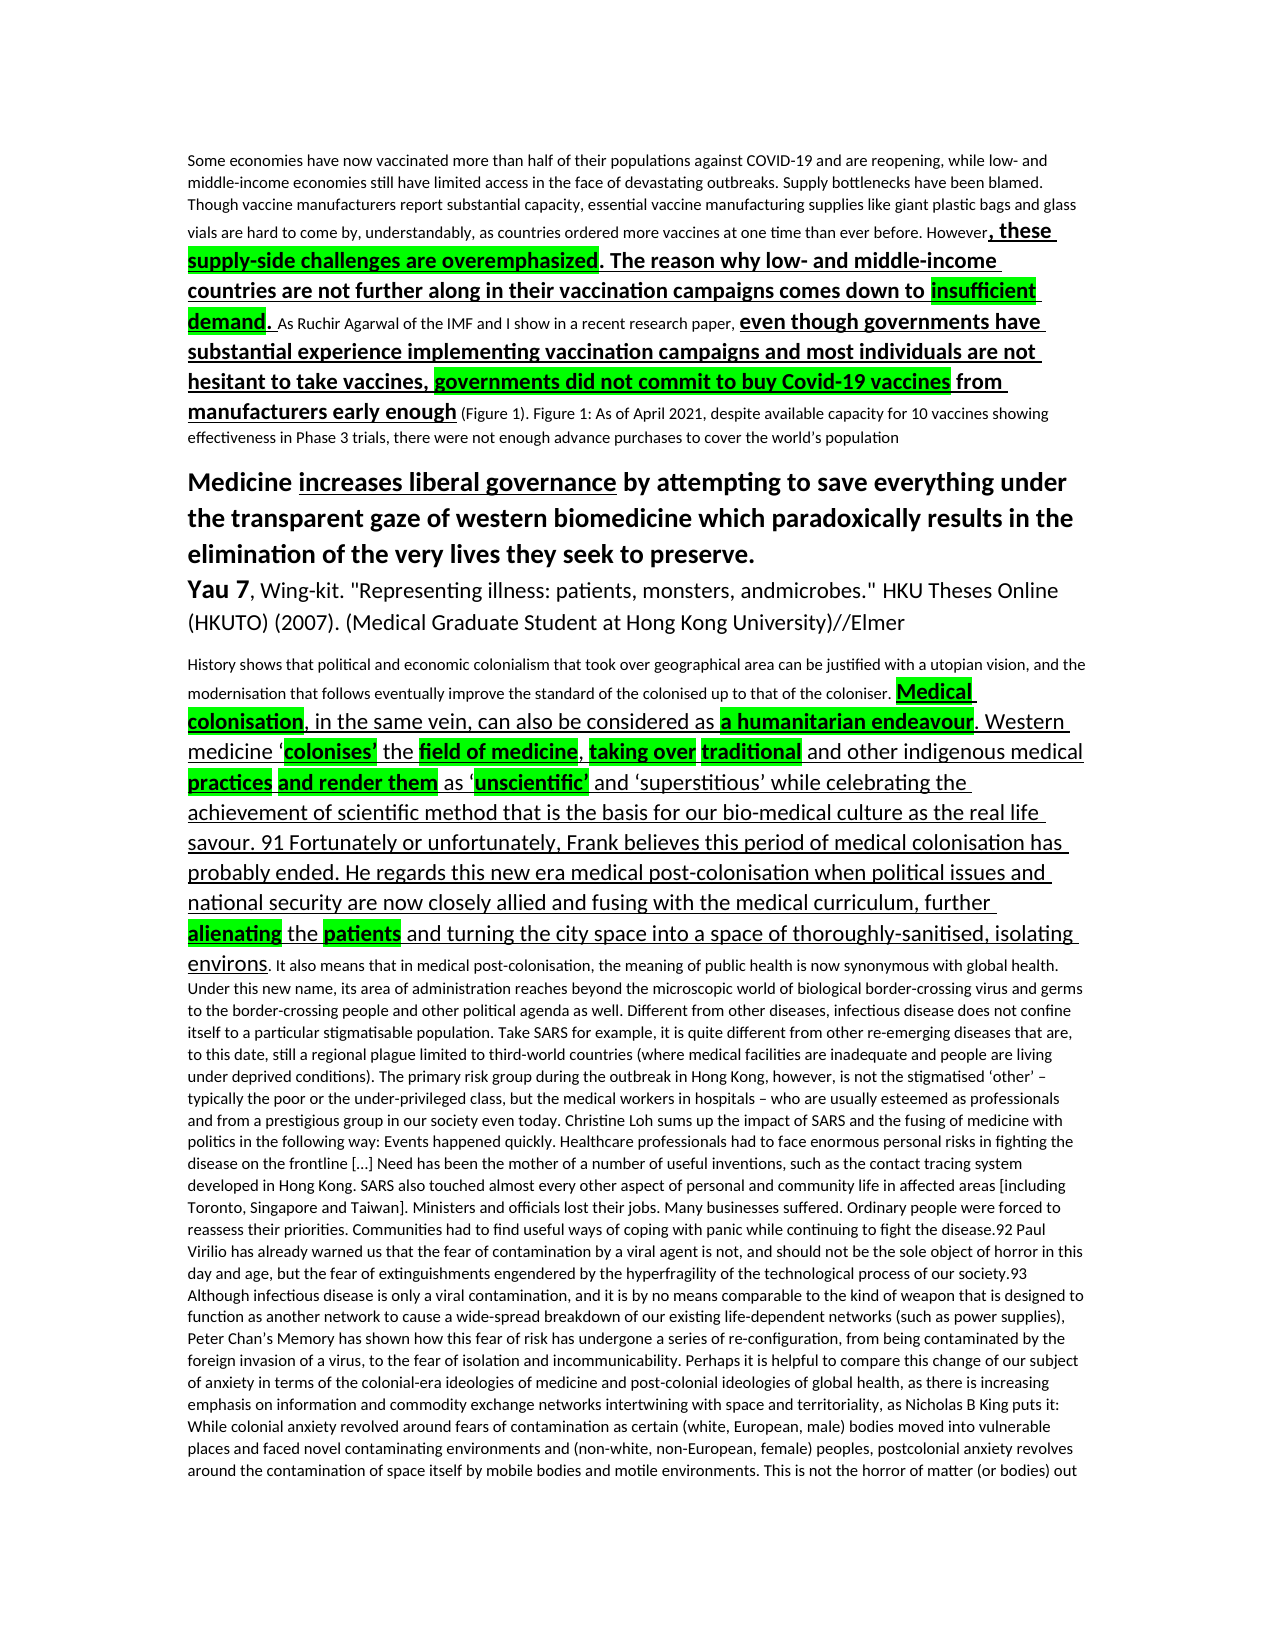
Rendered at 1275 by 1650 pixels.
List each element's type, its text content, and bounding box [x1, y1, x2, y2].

text Yau 7, Wing-kit. "Representing illness: patients, monsters, andmicrobes." HKU Theses Online (HKUTO) (2007). (Medical Graduate Student at Hong Kong University)//Elmer [187, 572, 1087, 636]
text Some economies have now vaccinated more than half of their populations against COVID-19 and are reopening, while low- and middle-income economies still have limited access in the face of devastating outbreaks. Supply bottlenecks have been blamed. Though vaccine manufacturers report substantial capacity, essential vaccine manufacturing supplies like giant plastic bags and glass vials are hard to come by, understandably, as countries ordered more vaccines at one time than ever before. However, these supply-side challenges are overemphasized. The reason why low- and middle-income countries are not further along in their vaccination campaigns comes down to insufficient demand. As Ruchir Agarwal of the IMF and I show in a recent research paper, even though governments have substantial experience implementing vaccination campaigns and most individuals are not hesitant to take vaccines, governments did not commit to buy Covid-19 vaccines from manufacturers early enough (Figure 1). Figure 1: As of April 2021, despite available capacity for 10 vaccines showing effectiveness in Phase 3 trials, there were not enough advance purchases to cover the world’s population [187, 150, 1087, 447]
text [187, 654, 1087, 1480]
subtitle Medicine increases liberal governance by attempting to save everything under the transparent gaze of western biomedicine which paradoxically results in the elimination of the very lives they seek to preserve. [187, 466, 1087, 570]
